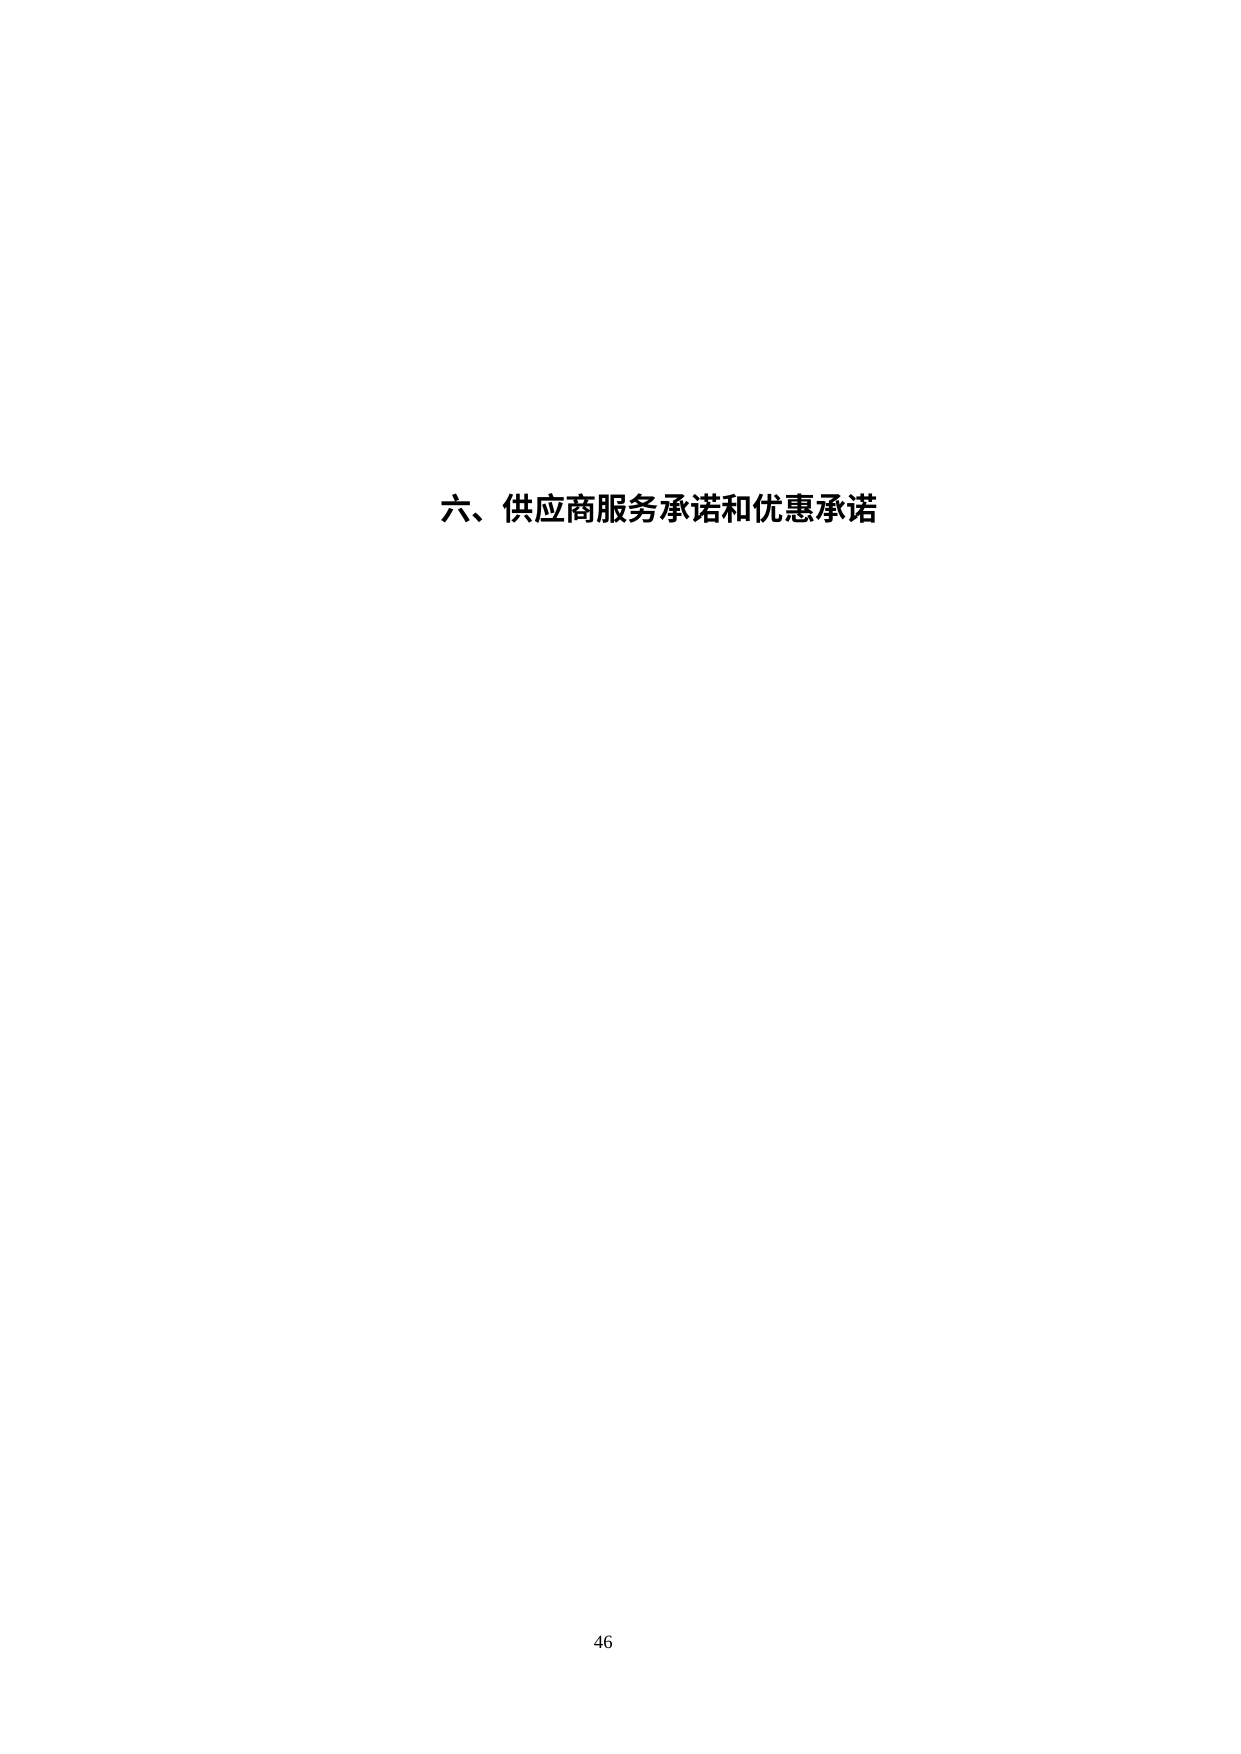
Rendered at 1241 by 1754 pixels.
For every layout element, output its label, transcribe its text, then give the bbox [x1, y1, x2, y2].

text 六、供应商服务承诺和优惠承诺 [95, 468, 1121, 547]
